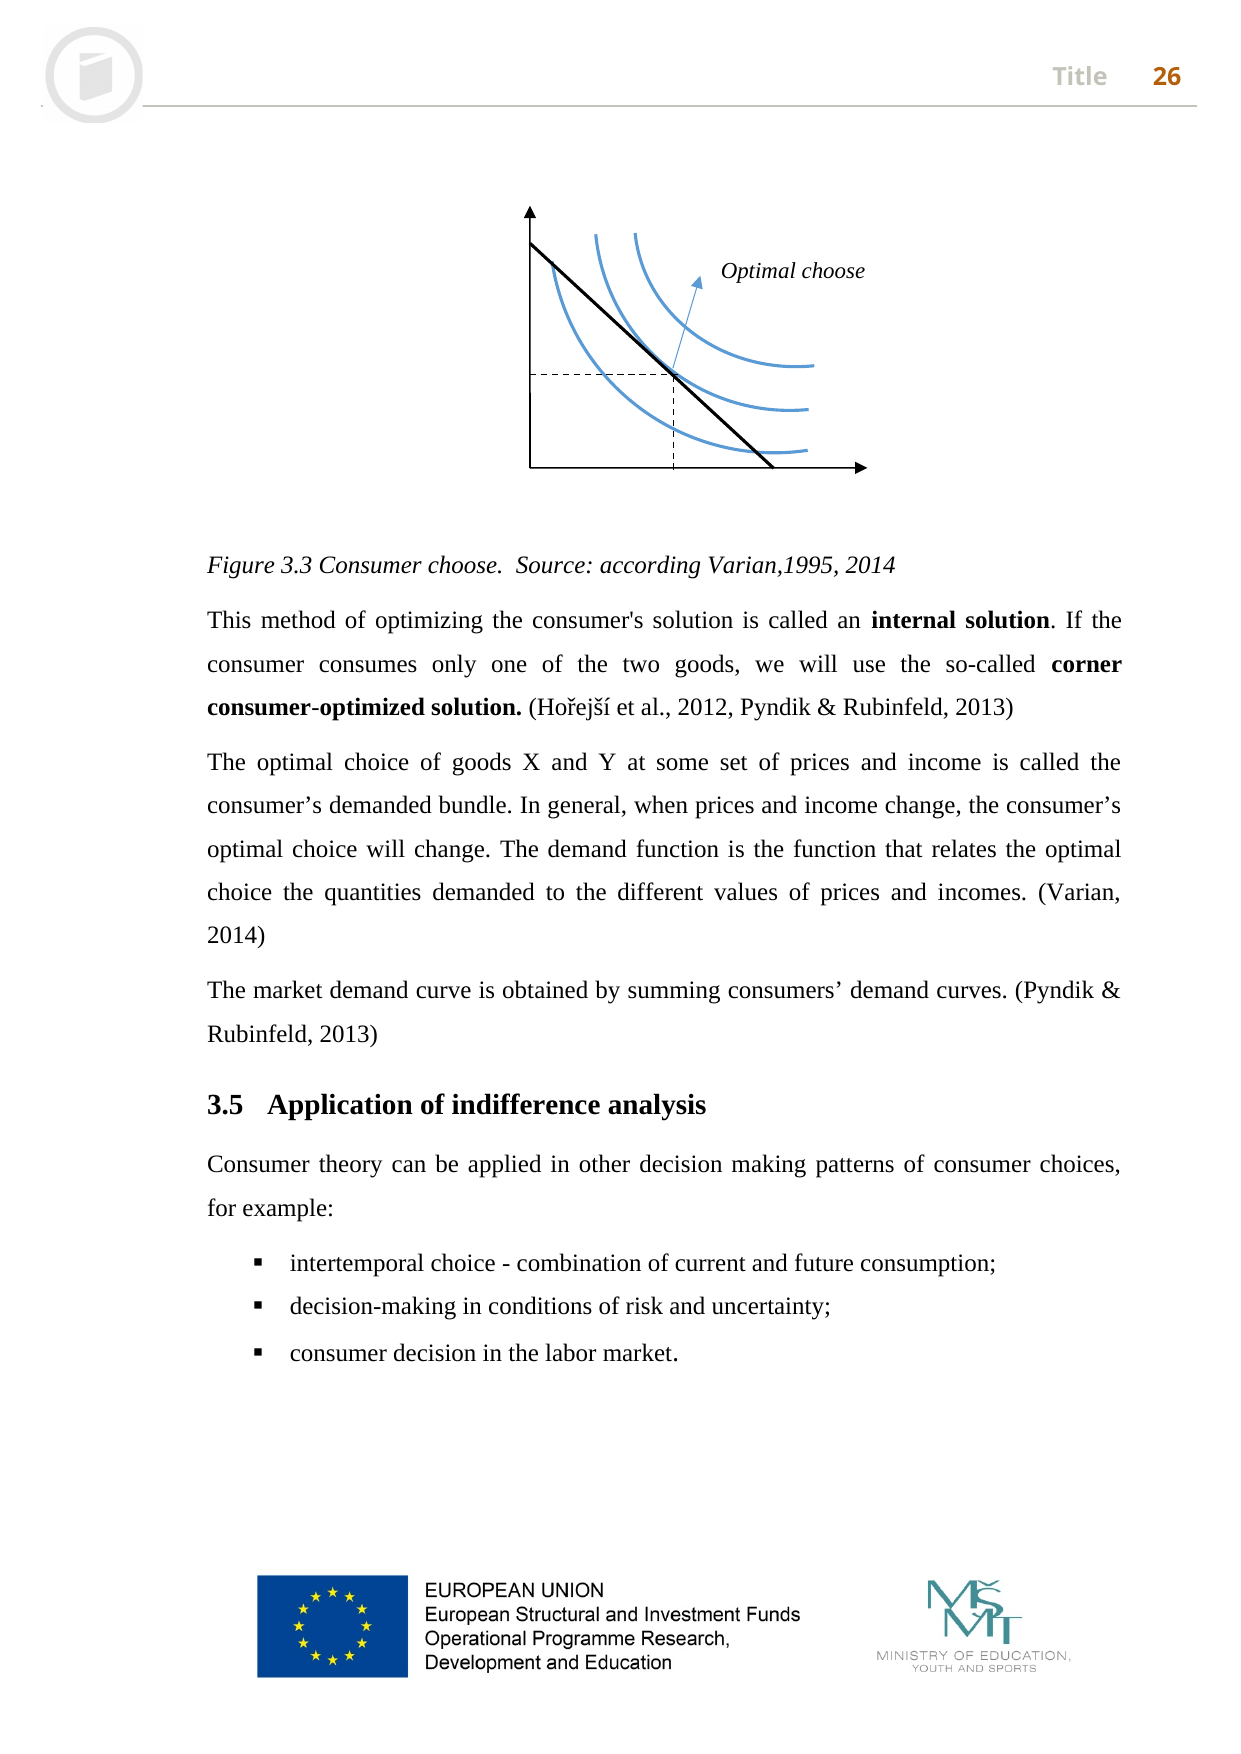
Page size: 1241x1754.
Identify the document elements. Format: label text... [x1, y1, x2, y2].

list decision-making in conditions of risk and uncertainty; [252, 1291, 1122, 1320]
list intertemporal choice - combination of current and future consumption; [252, 1248, 1122, 1277]
text This method of optimizing the consumer's solution is called an internal solution. If the consumer consumes only one of the two goods, we will use the so-called corner consumer-optimized solution. (Hořejší et al., 2012, Pyndik & Rubinfeld, 2013) [207, 606, 1122, 721]
text Figure 3.3 Consumer choose. Source: according Varian,1995, 2014 [207, 550, 1122, 579]
picture [206, 1524, 1121, 1728]
list consumer decision in the labor market. [252, 1334, 1122, 1369]
text The market demand curve is obtained by summing consumers’ demand curves. (Pyndik & Rubinfeld, 2013) [207, 976, 1122, 1047]
text The optimal choice of goods X and Y at some set of prices and income is called the consumer’s demanded bundle. In general, when prices and income change, the consumer’s optimal choice will change. The demand function is the function that relates the optimal choice the quantities demanded to the different values of prices and incomes. (Varian, 2014) [207, 747, 1122, 949]
subtitle Application of indifference analysis [207, 1087, 1122, 1120]
text Consumer theory can be applied in other decision making patterns of consumer choices, for example: [207, 1149, 1122, 1221]
